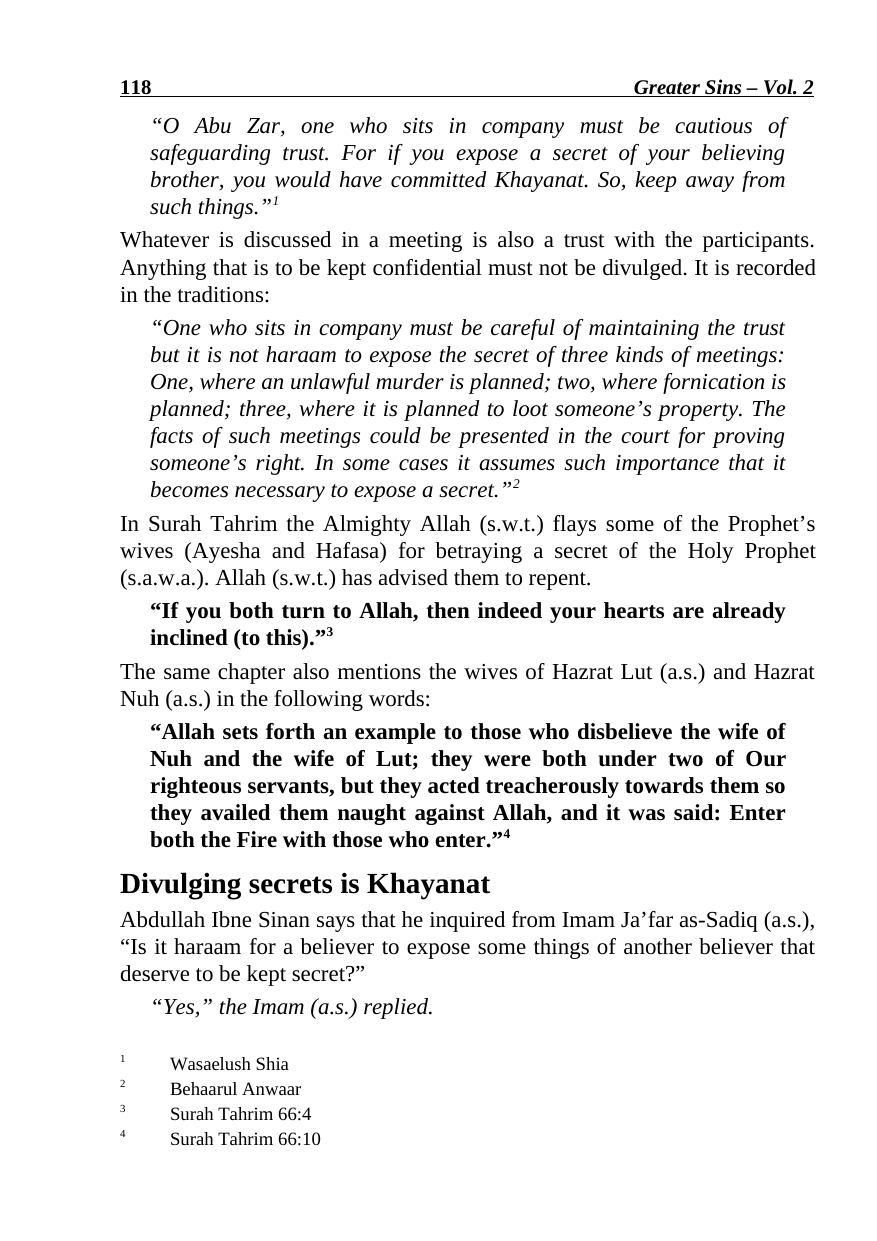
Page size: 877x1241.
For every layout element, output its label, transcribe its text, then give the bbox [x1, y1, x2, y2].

subtitle Divulging secrets is Khayanat [120, 866, 817, 899]
text “Allah sets forth an example to those who disbelieve the wife of Nuh and the wife of Lut; they were both under two of Our righteous servants, but they acted treacherously towards them so they availed them naught against Allah, and it was said: Enter both the Fire with those who enter.” [150, 718, 787, 853]
text “One who sits in company must be careful of maintaining the trust but it is not haraam to expose the secret of three kinds of meetings: One, where an unlawful murder is planned; two, where fornication is planned; three, where it is planned to loot someone’s property. The facts of such meetings could be presented in the court for proving someone’s right. In some cases it assumes such importance that it becomes necessary to expose a secret.” [150, 314, 787, 503]
text “If you both turn to Allah, then indeed your hearts are already inclined (to this).” [150, 597, 787, 651]
text “O Abu Zar, one who sits in company must be cautious of safeguarding trust. For if you expose a secret of your believing brother, you would have committed Khayanat. So, keep away from such things.” [150, 112, 787, 220]
text Whatever is discussed in a meeting is also a trust with the participants. Anything that is to be kept confidential must not be divulged. It is recorded in the traditions: [120, 226, 817, 307]
text The same chapter also mentions the wives of Hazrat Lut (a.s.) and Hazrat Nuh (a.s.) in the following words: [120, 657, 817, 712]
text In Surah Tahrim the Almighty Allah (s.w.t.) flays some of the Prophet’s wives (Ayesha and Hafasa) for betraying a secret of the Holy Prophet (s.a.w.a.). Allah (s.w.t.) has advised them to repent. [120, 509, 817, 591]
text “Yes,” the Imam (a.s.) replied. [150, 993, 787, 1020]
text Abdullah Ibne Sinan says that he inquired from Imam Ja’far as-Sadiq (a.s.), “Is it haraam for a believer to expose some things of another believer that deserve to be kept secret?” [120, 906, 817, 987]
